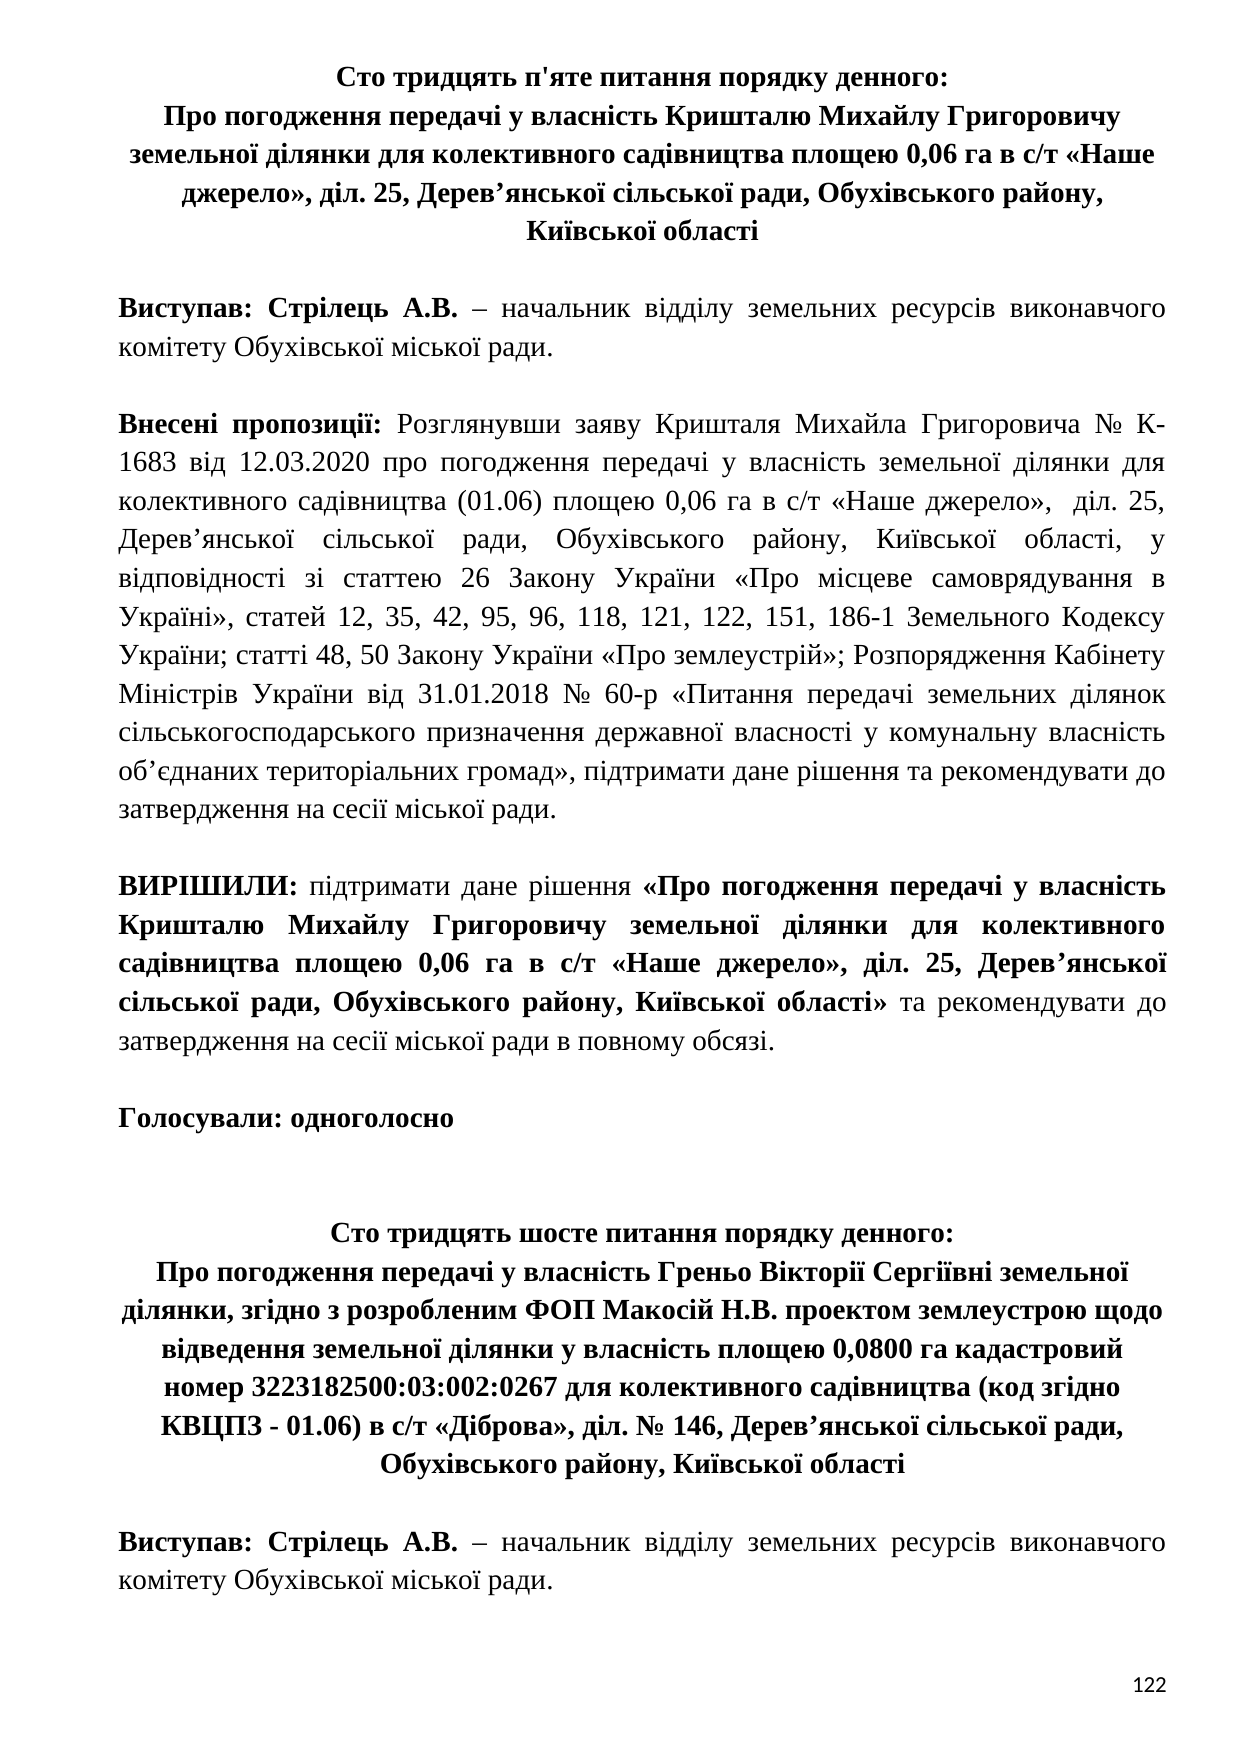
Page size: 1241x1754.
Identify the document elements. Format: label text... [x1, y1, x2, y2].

text Сто тридцять п'яте питання порядку денного: [118, 59, 1167, 93]
text Виступав: Стрілець А.В. – начальник відділу земельних ресурсів виконавчого комітету Обухівської міської ради. [118, 290, 1167, 362]
text ВИРІШИЛИ: підтримати дане рішення «Про погодження передачі у власність Кришталю Михайлу Григоровичу земельної ділянки для колективного садівництва площею 0,06 га в с/т «Наше джерело», діл. 25, Дерев’янської сільської ради, Обухівського району, Київської області» та рекомендувати до затвердження на сесії міської ради в повному обсязі. [118, 868, 1167, 1056]
text Сто тридцять шосте питання порядку денного: [118, 1215, 1167, 1249]
list Внесені пропозиції: Розглянувши заяву Кришталя Михайла Григоровича № К-1683 від 12.03.2020 про погодження передачі у власність земельної ділянки для колективного садівництва (01.06) площею 0,06 га в с/т «Наше джерело», діл. 25, Дерев’янської сільської ради, Обухівського району, Київської області, у відповідності зі статтею 26 Закону України «Про місцеве самоврядування в Україні», статей 12, 35, 42, 95, 96, 118, 121, 122, 151, 186-1 Земельного Кодексу України; статті 48, 50 Закону України «Про землеустрій»; Розпорядження Кабінету Міністрів України від 31.01.2018 № 60-р «Питання передачі земельних ділянок сільськогосподарського призначення державної власності у комунальну власність об’єднаних територіальних громад», підтримати дане рішення та рекомендувати до затвердження на сесії міської ради. [118, 406, 1167, 825]
text Голосували: одноголосно [118, 1100, 1167, 1133]
text Виступав: Стрілець А.В. – начальник відділу земельних ресурсів виконавчого комітету Обухівської міської ради. [118, 1524, 1167, 1596]
text Про погодження передачі у власність Кришталю Михайлу Григоровичу земельної ділянки для колективного садівництва площею 0,06 га в с/т «Наше джерело», діл. 25, Дерев’янської сільської ради, Обухівського району, Київської області [118, 98, 1167, 247]
text Про погодження передачі у власність Греньо Вікторії Сергіївні земельної ділянки, згідно з розробленим ФОП Макосій Н.В. проектом землеустрою щодо відведення земельної ділянки у власність площею 0,0800 га кадастровий номер 3223182500:03:002:0267 для колективного садівництва (код згідно КВЦПЗ - 01.06) в с/т «Діброва», діл. № 146, Дерев’янської сільської ради, Обухівського району, Київської області [118, 1254, 1167, 1480]
